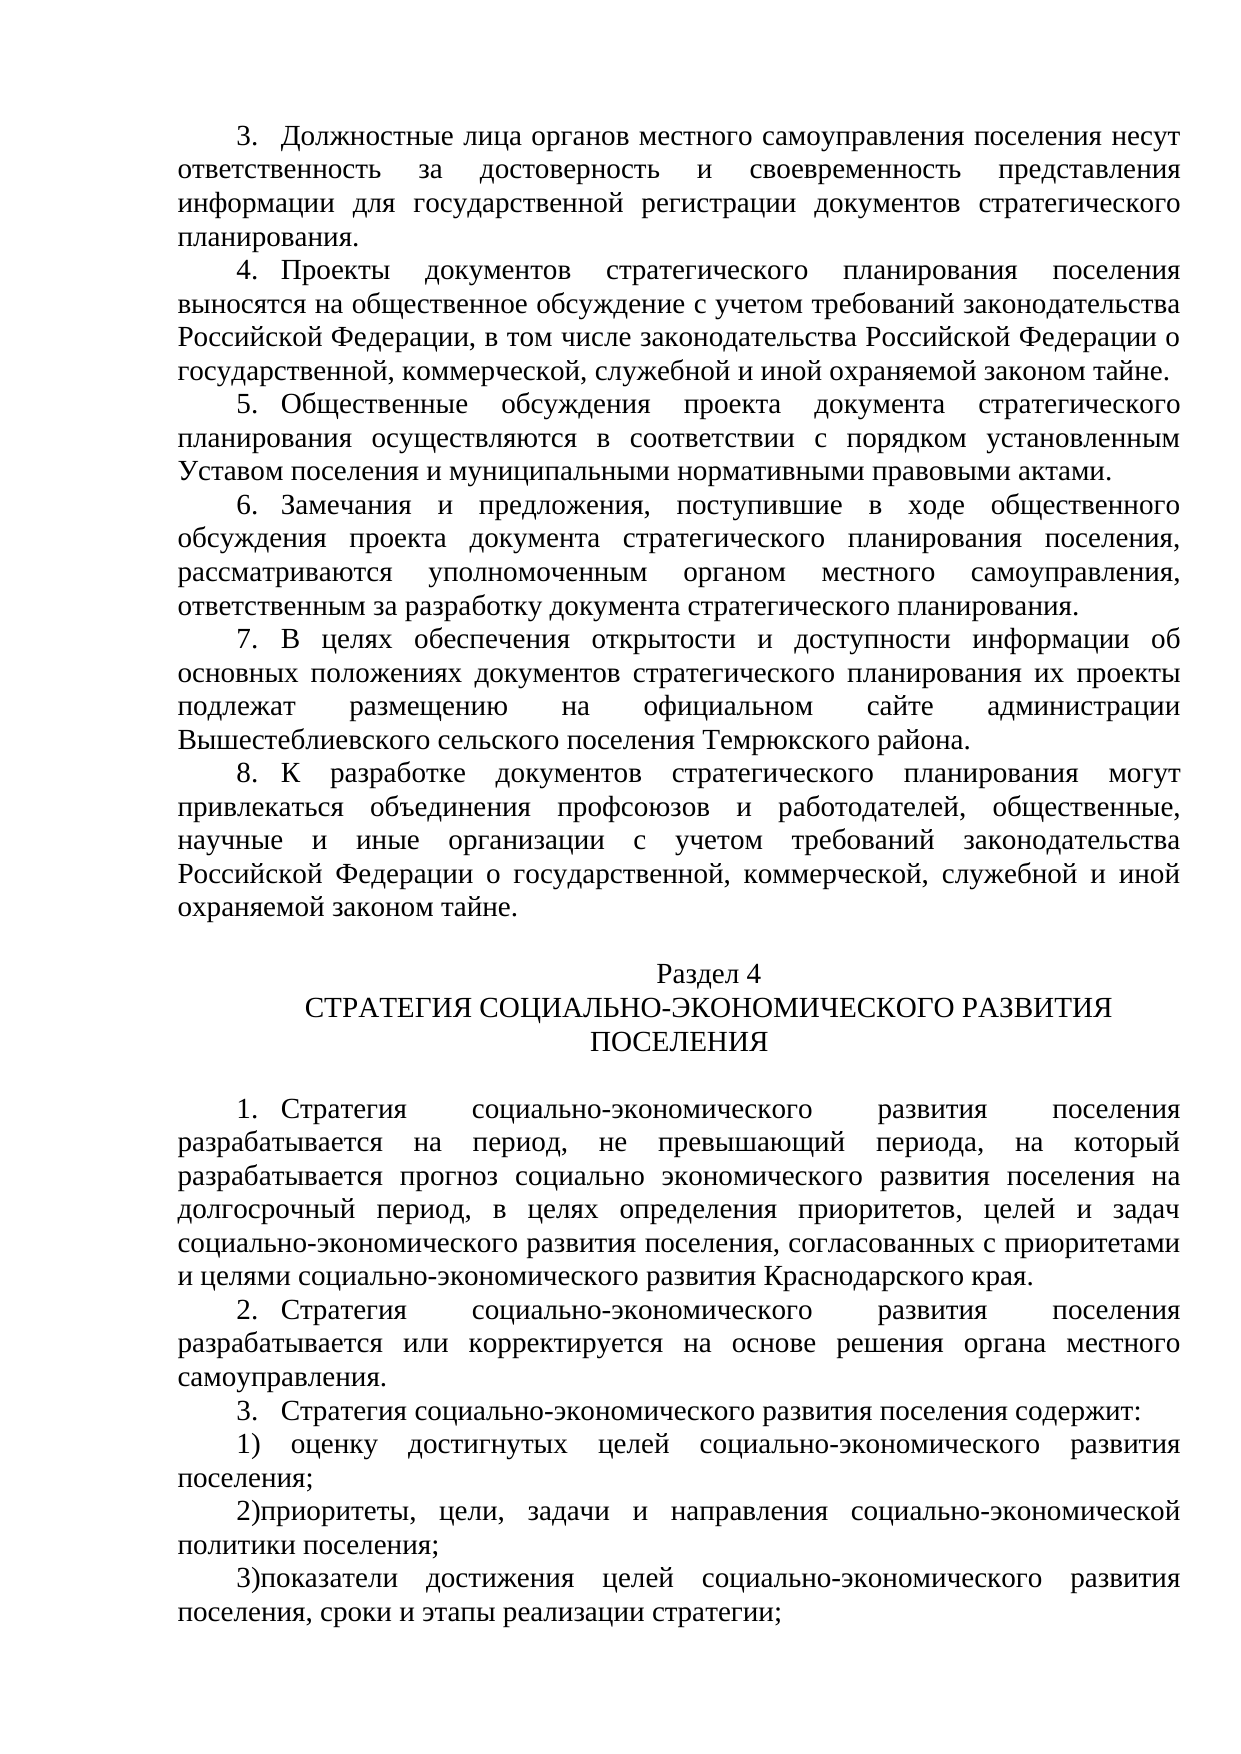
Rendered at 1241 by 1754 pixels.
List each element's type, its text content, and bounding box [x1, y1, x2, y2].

text СТРАТЕГИЯ СОЦИАЛЬНО-ЭКОНОМИЧЕСКОГО РАЗВИТИЯ ПОСЕЛЕНИЯ [177, 990, 1181, 1057]
list Должностные лица органов местного самоуправления поселения несут ответственность за достоверность и своевременность представления информации для государственной регистрации документов стратегического планирования. [177, 118, 1181, 252]
list Проекты документов стратегического планирования поселения выносятся на общественное обсуждение с учетом требований законодательства Российской Федерации, в том числе законодательства Российской Федерации о государственной, коммерческой, служебной и иной охраняемой законом тайне. [177, 252, 1181, 386]
list Замечания и предложения, поступившие в ходе общественного обсуждения проекта документа стратегического планирования поселения, рассматриваются уполномоченным органом местного самоуправления, ответственным за разработку документа стратегического планирования. [177, 487, 1181, 621]
list Стратегия социально-экономического развития поселения разрабатывается или корректируется на основе решения органа местного самоуправления. [177, 1292, 1181, 1393]
list Стратегия социально-экономического развития поселения разрабатывается на период, не превышающий периода, на который разрабатывается прогноз социально экономического развития поселения на долгосрочный период, в целях определения приоритетов, целей и задач социально-экономического развития поселения, согласованных с приоритетами и целями социально-экономического развития Краснодарского края. [177, 1091, 1181, 1292]
list Общественные обсуждения проекта документа стратегического планирования осуществляются в соответствии с порядком установленным Уставом поселения и муниципальными нормативными правовыми актами. [177, 386, 1181, 487]
list Стратегия социально-экономического развития поселения содержит: [177, 1393, 1181, 1426]
text 1) оценку достигнутых целей социально-экономического развития поселения; [177, 1426, 1181, 1493]
text Раздел 4 [177, 957, 1181, 990]
list В целях обеспечения открытости и доступности информации об основных положениях документов стратегического планирования их проекты подлежат размещению на официальном сайте администрации Вышестеблиевского сельского поселения Темрюкского района. [177, 621, 1181, 755]
list К разработке документов стратегического планирования могут привлекаться объединения профсоюзов и работодателей, общественные, научные и иные организации с учетом требований законодательства Российской Федерации о государственной, коммерческой, служебной и иной охраняемой законом тайне. [177, 755, 1181, 923]
text 3)показатели достижения целей социально-экономического развития поселения, сроки и этапы реализации стратегии; [177, 1560, 1181, 1627]
text 2)приоритеты, цели, задачи и направления социально-экономической политики поселения; [177, 1493, 1181, 1560]
